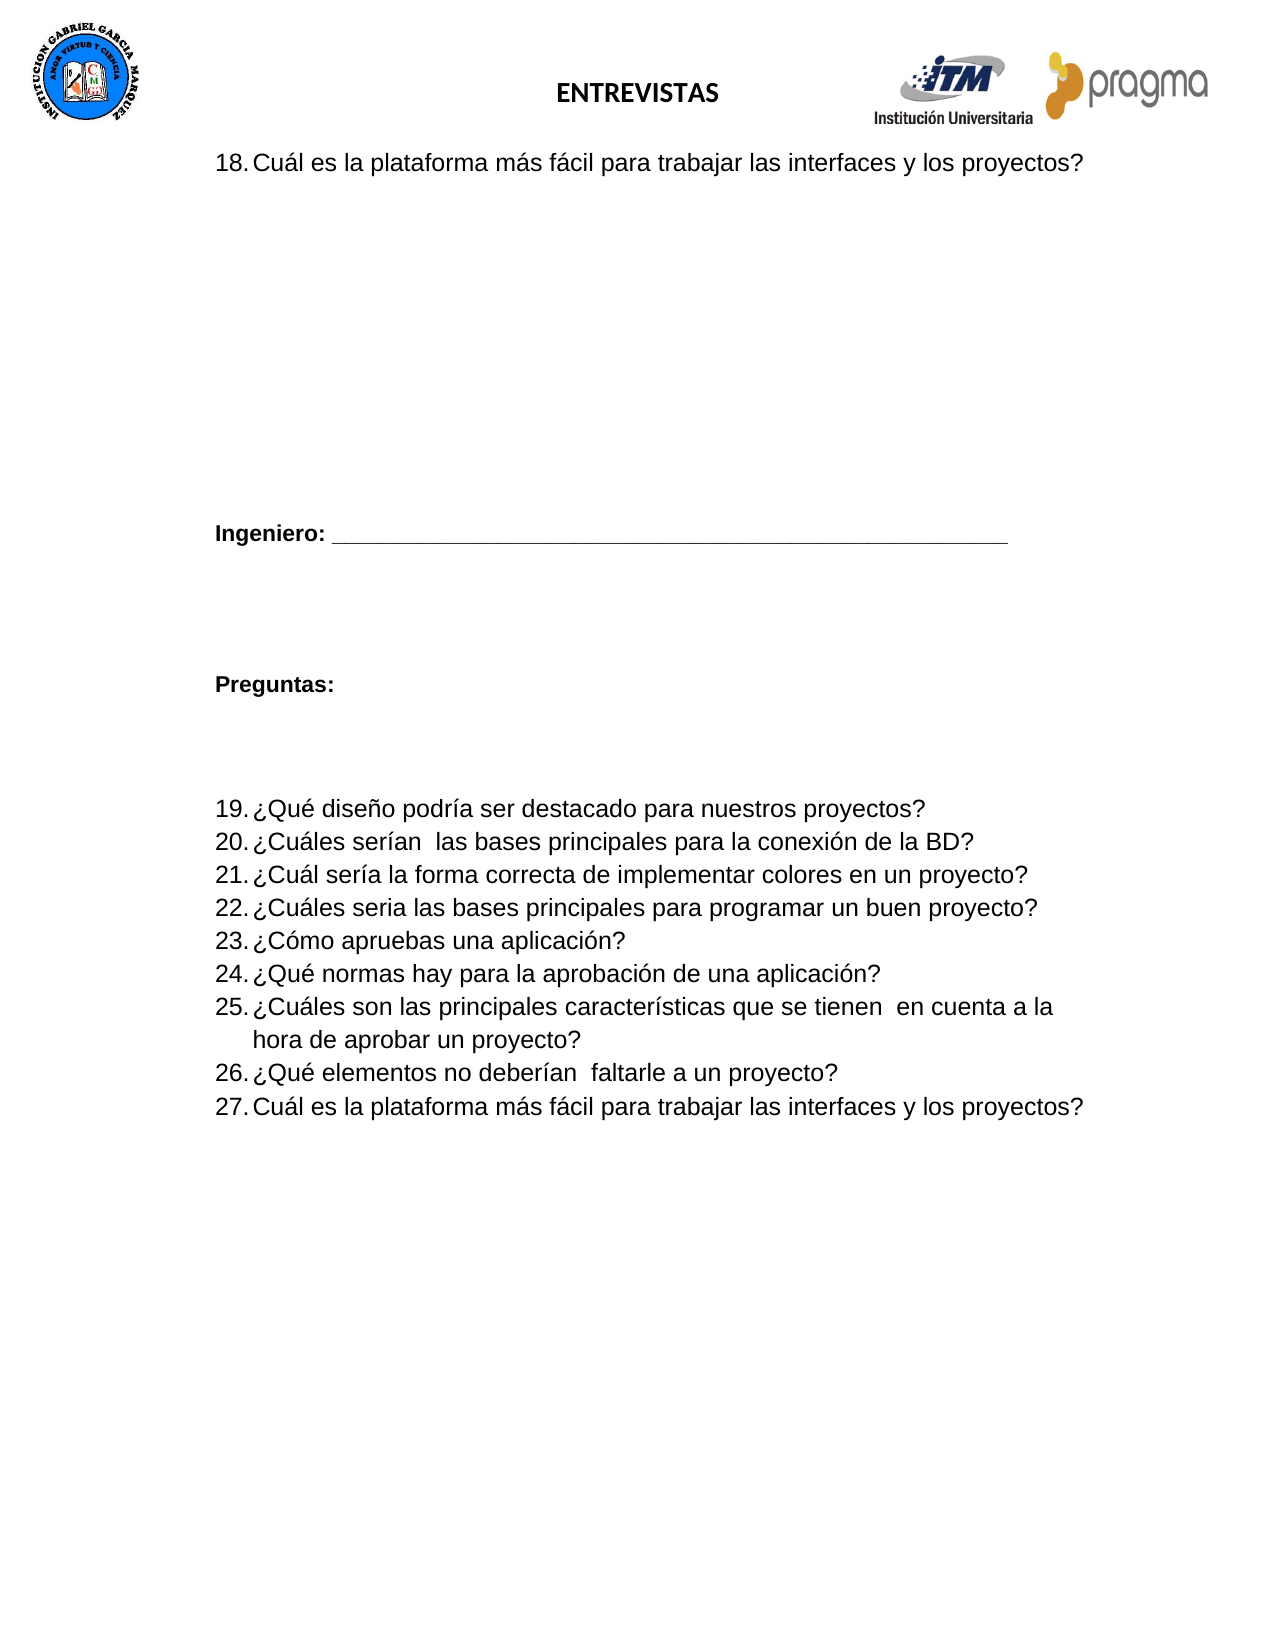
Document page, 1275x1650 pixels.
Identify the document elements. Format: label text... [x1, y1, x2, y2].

picture [868, 54, 1034, 123]
list ¿Cómo apruebas una aplicación? [215, 926, 1098, 955]
list Cuál es la plataforma más fácil para trabajar las interfaces y los proyectos? [215, 1091, 1098, 1120]
list ¿Qué elementos no deberían faltarle a un proyecto? [215, 1058, 1098, 1087]
text Ingeniero: _____________________________________________________ [215, 519, 1098, 546]
picture [1037, 38, 1212, 123]
list ¿Cuáles son las principales características que se tienen en cuenta a la hora de aprobar un proyecto? [215, 992, 1098, 1054]
list ¿Cuáles seria las bases principales para programar un buen proyecto? [215, 893, 1098, 922]
text Preguntas: [215, 671, 1098, 697]
list Cuál es la plataforma más fácil para trabajar las interfaces y los proyectos? [215, 148, 1098, 176]
picture [27, 13, 141, 126]
list ¿Qué normas hay para la aprobación de una aplicación? [215, 959, 1098, 988]
list ¿Cuáles serían las bases principales para la conexión de la BD? [215, 827, 1098, 856]
list ¿Cuál sería la forma correcta de implementar colores en un proyecto? [215, 860, 1098, 889]
list ¿Qué diseño podría ser destacado para nuestros proyectos? [215, 794, 1098, 823]
